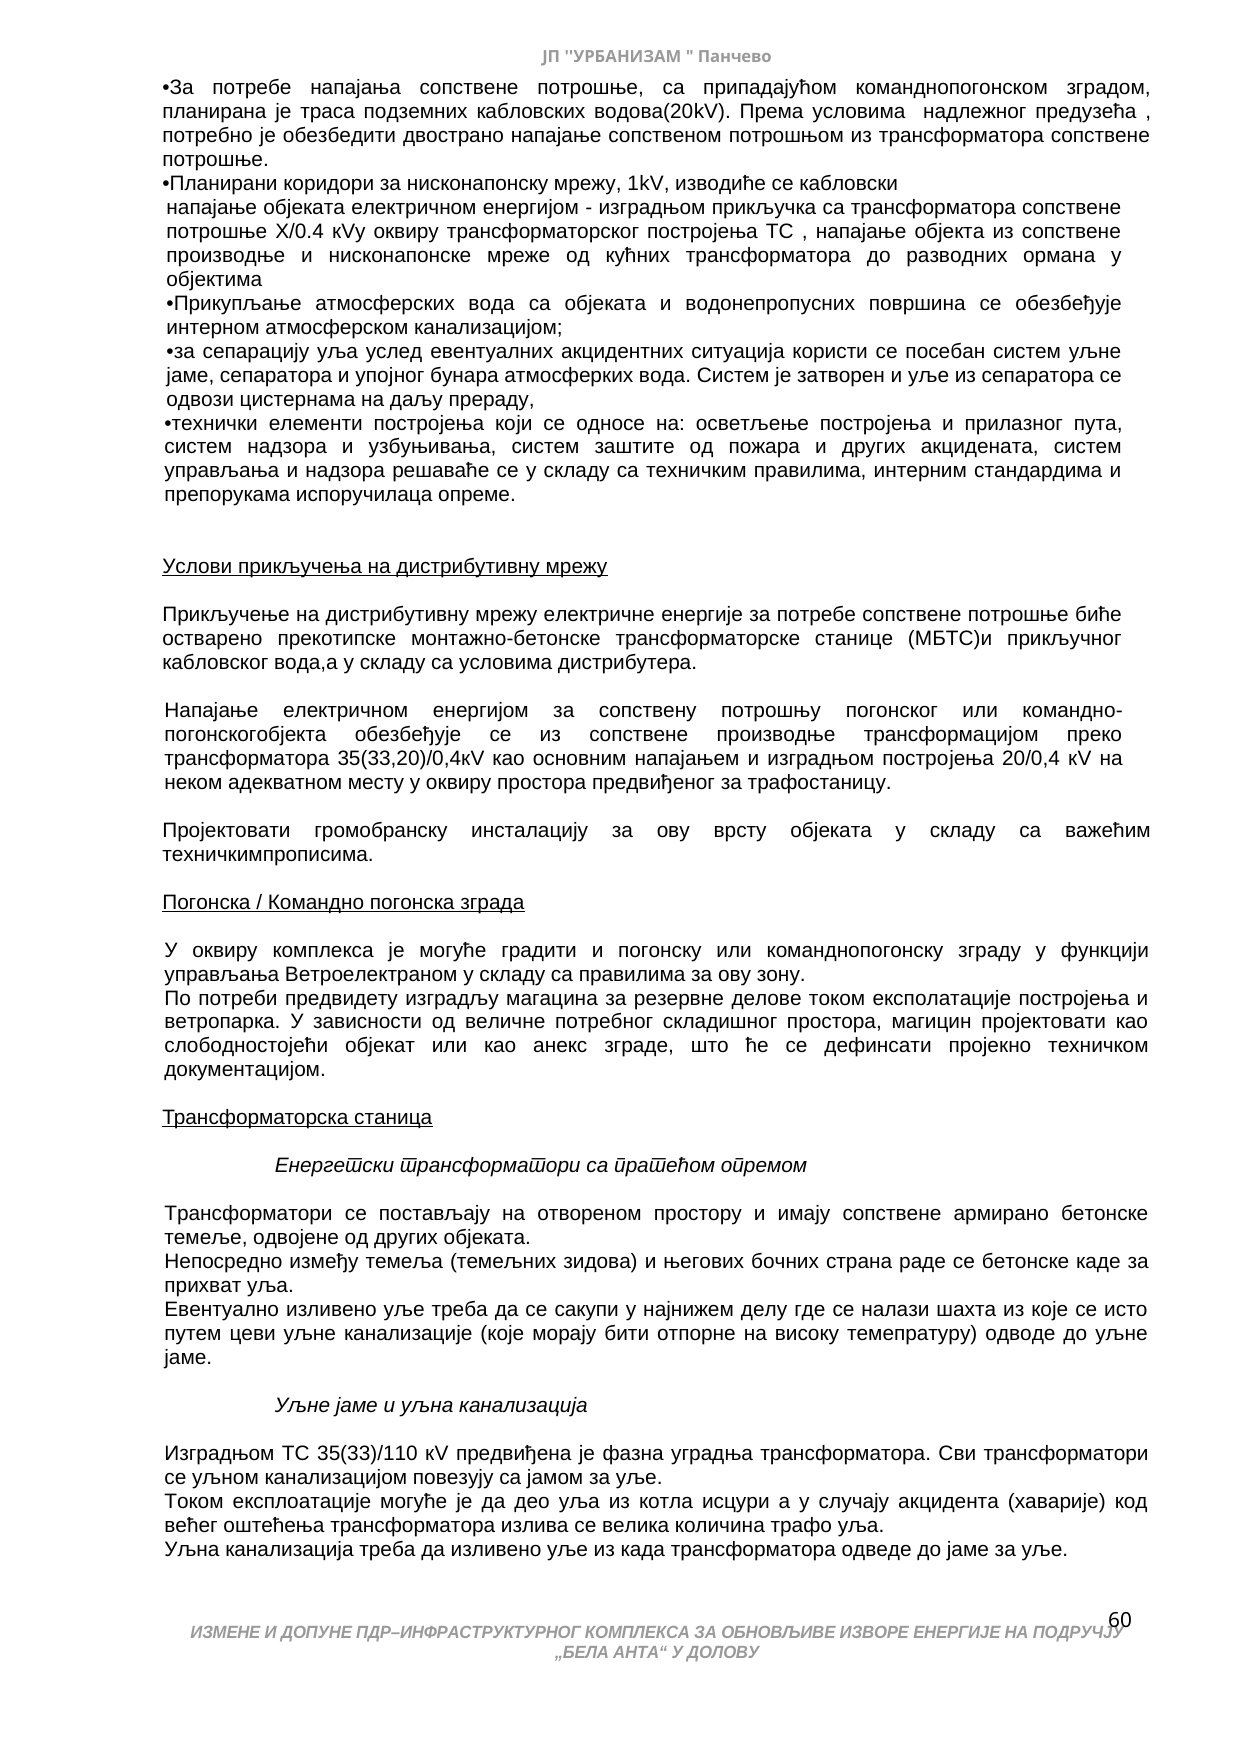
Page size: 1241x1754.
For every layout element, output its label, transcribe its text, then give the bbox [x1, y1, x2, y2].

text •Прикупљање атмосферских вода са објеката и водонепропусних површина се обезбеђује интерном атмосферском канализацијом; [166, 291, 1122, 338]
text Евентуално изливено уље треба да се сакупи у најнижем делу где се налази шахта из које се исто путем цеви уљне канализације (које морају бити отпорне на високу темепратуру) одводе до уљне јаме. [164, 1297, 1149, 1369]
text напајање објеката електричном енергијом - изградњом прикључка са трансформатора сопствене потрошње X/0.4 кVу оквиру трансформаторског постројења ТС , напајање објекта из сопствене производње и нисконапонске мреже од кућних трансформатора до разводних ормана у објектима [166, 195, 1122, 291]
text Током експлоатације могуће је да део уља из котла исцури а у случају акцидента (хаварије) код већег оштећења трансформатора излива се велика количина трафо уља. [164, 1488, 1149, 1536]
text Непосредно између темеља (темељних зидова) и његових бочних страна раде се бетонске каде за прихват уља. [164, 1249, 1149, 1297]
text •За потребе напајања сопствене потрошње, са припадајућом команднопогонском зградом, планирана је траса подземних кабловских водова(20kV). Према условима надлежног предузећа , потребно је обезбедити двострано напајање сопственом потрошњом из трансформатора сопствене потрошње. [162, 75, 1151, 171]
text Уљне јаме и уљна канализација [162, 1393, 1152, 1417]
text Прикључење на дистрибутивну мрежу електричне енергије за потребе сопствене потрошње биће остварено прекотипске монтажно-бетонске трансформаторске станице (МБТС)и прикључног кабловског вода,а у складу са условима дистрибутера. [162, 602, 1122, 674]
text Напајање електричном енергијом за сопствену потрошњу погонског или командно-погонскогобјекта обезбеђује се из сопствене производње трансформацијом преко трансформатора 35(33,20)/0,4кV као основним напајањем и изградњом постројења 20/0,4 кV на неком адекватном месту у оквиру простора предвиђеног за трафостаницу. [164, 698, 1122, 794]
text У оквиру комплекса је могуће градити и погонску или команднопогонску зграду у функцији управљања Ветроелектраном у складу са правилима за ову зону. [164, 937, 1149, 985]
text Погонска / Командно погонска зграда [162, 889, 1152, 913]
text Трансформатори се постављају на отвореном простору и имају сопствене армирано бетонске темеље, одвојене од других објеката. [164, 1201, 1149, 1249]
text Пројектовати громобранску инсталацију за ову врсту објеката у складу са важећим техничкимпрописима. [162, 818, 1152, 866]
text •Планирани коридори за нисконапонску мрежу, 1kV, изводиће се кабловски [162, 171, 1152, 195]
text •за сепарацију уља услед евентуалних акцидентних ситуација користи се посебан систем уљне јаме, сепаратора и упојног бунара атмосферких вода. Систем је затворен и уље из сепаратора се одвози цистернама на даљу прераду, [166, 338, 1122, 410]
text По потреби предвидету изградљу магацина за резервне делове током експолатације постројења и ветропарка. У зависности од величне потребног складишног простора, магицин пројектовати као слободностојећи објекат или као анекс зграде, што ће се дефинсати пројекно техничком документацијом. [164, 985, 1149, 1081]
text Услови прикључења на дистрибутивну мрежу [162, 554, 1152, 578]
text •технички елементи постројења који се односе на: осветљење постројења и прилазног пута, систем надзора и узбуњивања, систем заштите од пожара и других акцидената, систем управљања и надзора решаваће се у складу са техничким правилима, интерним стандардима и препорукама испоручилаца опреме. [164, 410, 1122, 506]
text Трансформаторска станица [162, 1105, 1152, 1129]
text Енергетски трансформатори са пратећом опремом [162, 1153, 1152, 1177]
text Уљна канализација треба да изливено уље из када трансформатора одведе до јаме за уље. [164, 1536, 1149, 1560]
text Изградњом ТС 35(33)/110 кV предвиђена је фазна уградња трансформатора. Сви трансформатори се уљном канализацијом повезују са јамом за уље. [164, 1441, 1149, 1488]
